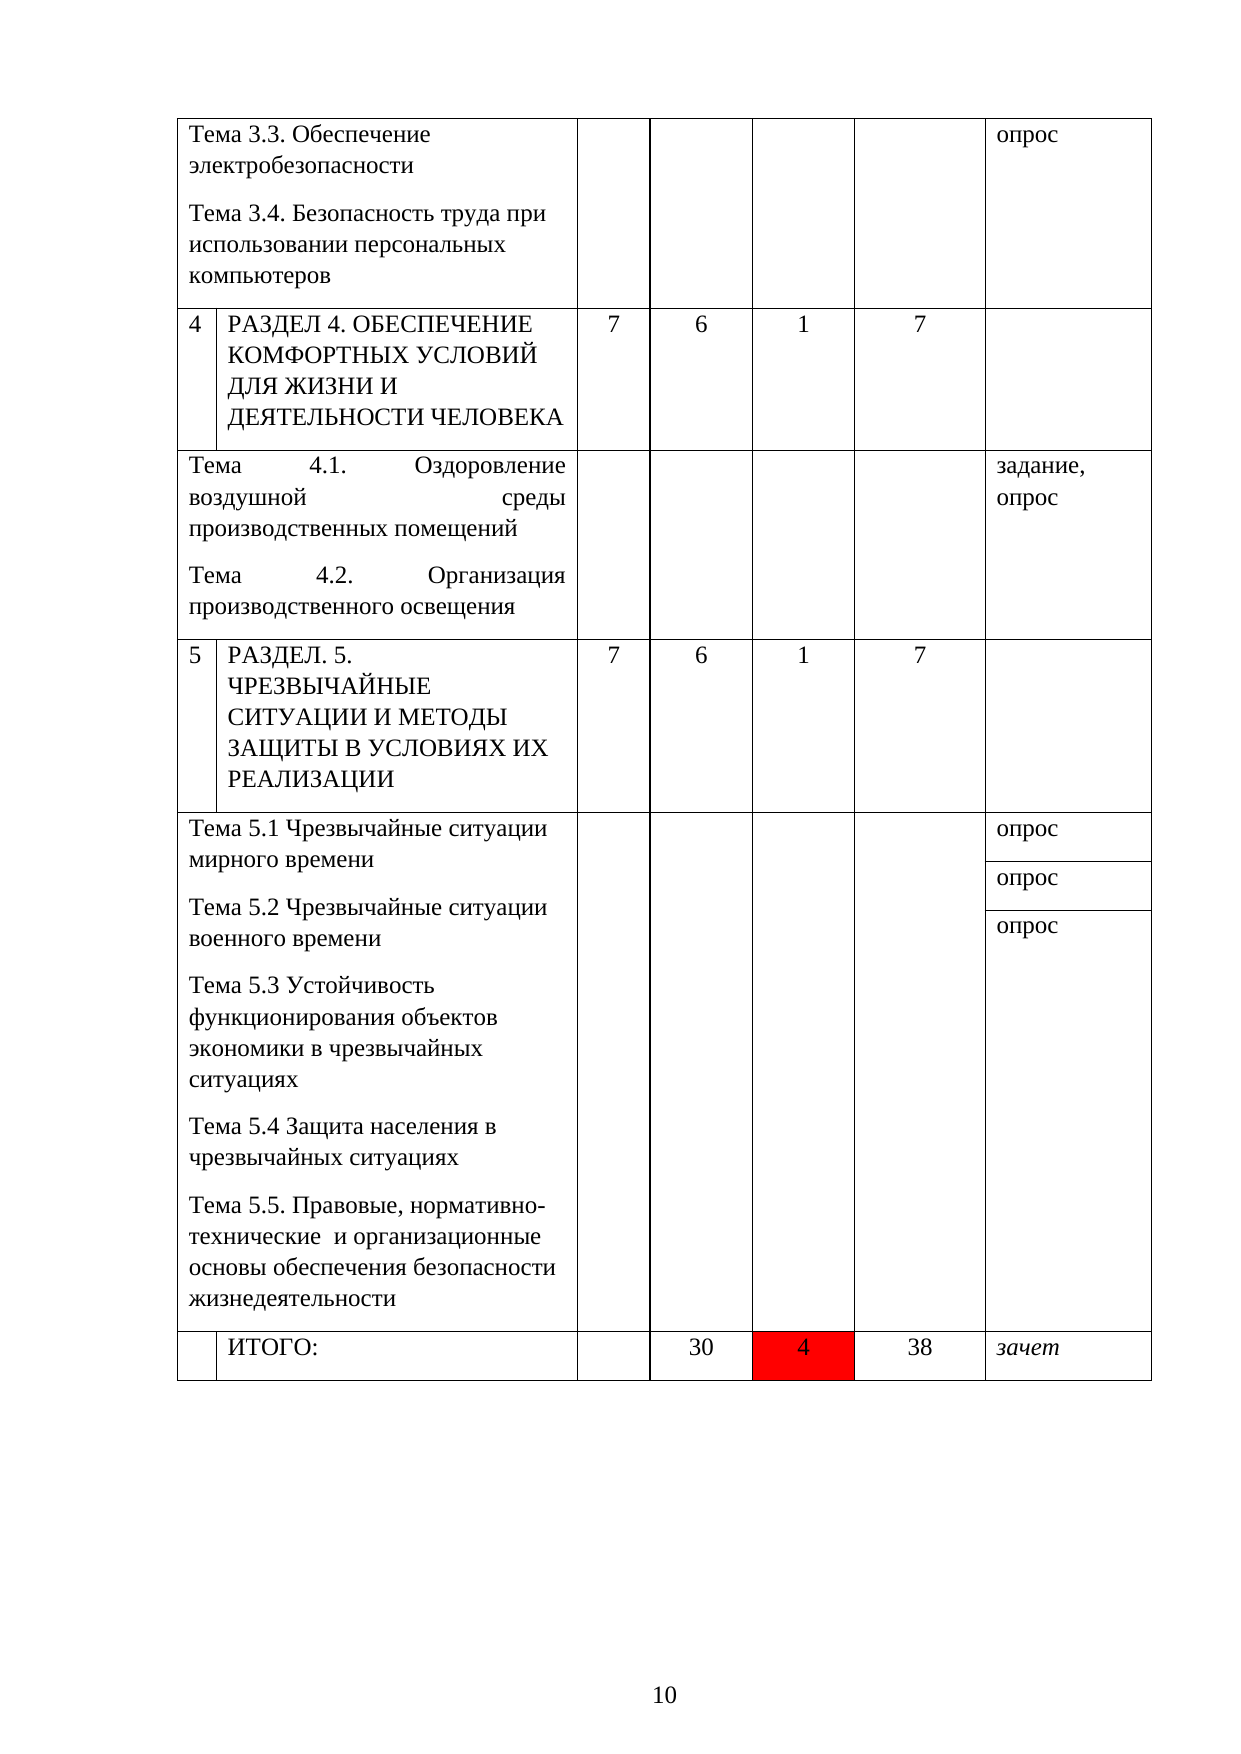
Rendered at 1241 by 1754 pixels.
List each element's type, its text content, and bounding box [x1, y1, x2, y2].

table_cell Раздел. 5. Чрезвычайные ситуации и методы защиты в условиях их реализации [217, 640, 577, 812]
table_cell [178, 1332, 216, 1380]
table_cell Тема 4.1. Оздоровление воздушной среды производственных помещений Тема 4.2. Организация производственного освещения [178, 451, 577, 639]
table_cell опрос [986, 813, 1151, 861]
table_cell опрос [986, 862, 1151, 909]
table_cell [578, 451, 649, 639]
table_cell [753, 451, 854, 639]
table_cell 38 [855, 1332, 985, 1380]
table_cell [855, 813, 985, 1331]
table_cell 1 [753, 640, 854, 812]
table_cell 5 [178, 640, 216, 812]
table_cell [986, 640, 1151, 812]
table_cell [578, 813, 649, 1331]
table_cell [986, 309, 1151, 449]
table_cell 4 [178, 309, 216, 449]
table_cell [651, 813, 752, 1331]
table_cell раздел 4. Обеспечение комфортных условий для жизни и деятельности человека [217, 309, 577, 449]
table_cell 1 [753, 309, 854, 449]
table_cell [651, 451, 752, 639]
table_cell зачет [986, 1332, 1151, 1380]
table_cell 4 [753, 1332, 854, 1380]
table_cell 6 [651, 309, 752, 449]
table_cell задание, опрос [986, 119, 1151, 308]
table_cell задание, опрос [986, 451, 1151, 639]
table_cell 6 [651, 640, 752, 812]
table_cell [753, 813, 854, 1331]
table_cell 7 [578, 309, 649, 449]
table_cell [855, 451, 985, 639]
table_cell [578, 1332, 649, 1380]
table_cell 7 [578, 640, 649, 812]
table_cell опрос [986, 911, 1151, 1331]
table_cell 30 [651, 1332, 752, 1380]
table_cell 7 [855, 640, 985, 812]
table_cell ИТОГО: [217, 1332, 577, 1380]
table_cell Тема 5.1 Чрезвычайные ситуации мирного времени Тема 5.2 Чрезвычайные ситуации военного времени Тема 5.3 Устойчивость функционирования объектов экономики в чрезвычайных ситуациях Тема 5.4 Защита населения в чрезвычайных ситуациях Тема 5.5. Правовые, нормативно-технические и организационные основы обеспечения безопасности жизнедеятельности [178, 813, 577, 1331]
table_cell 7 [855, 309, 985, 449]
